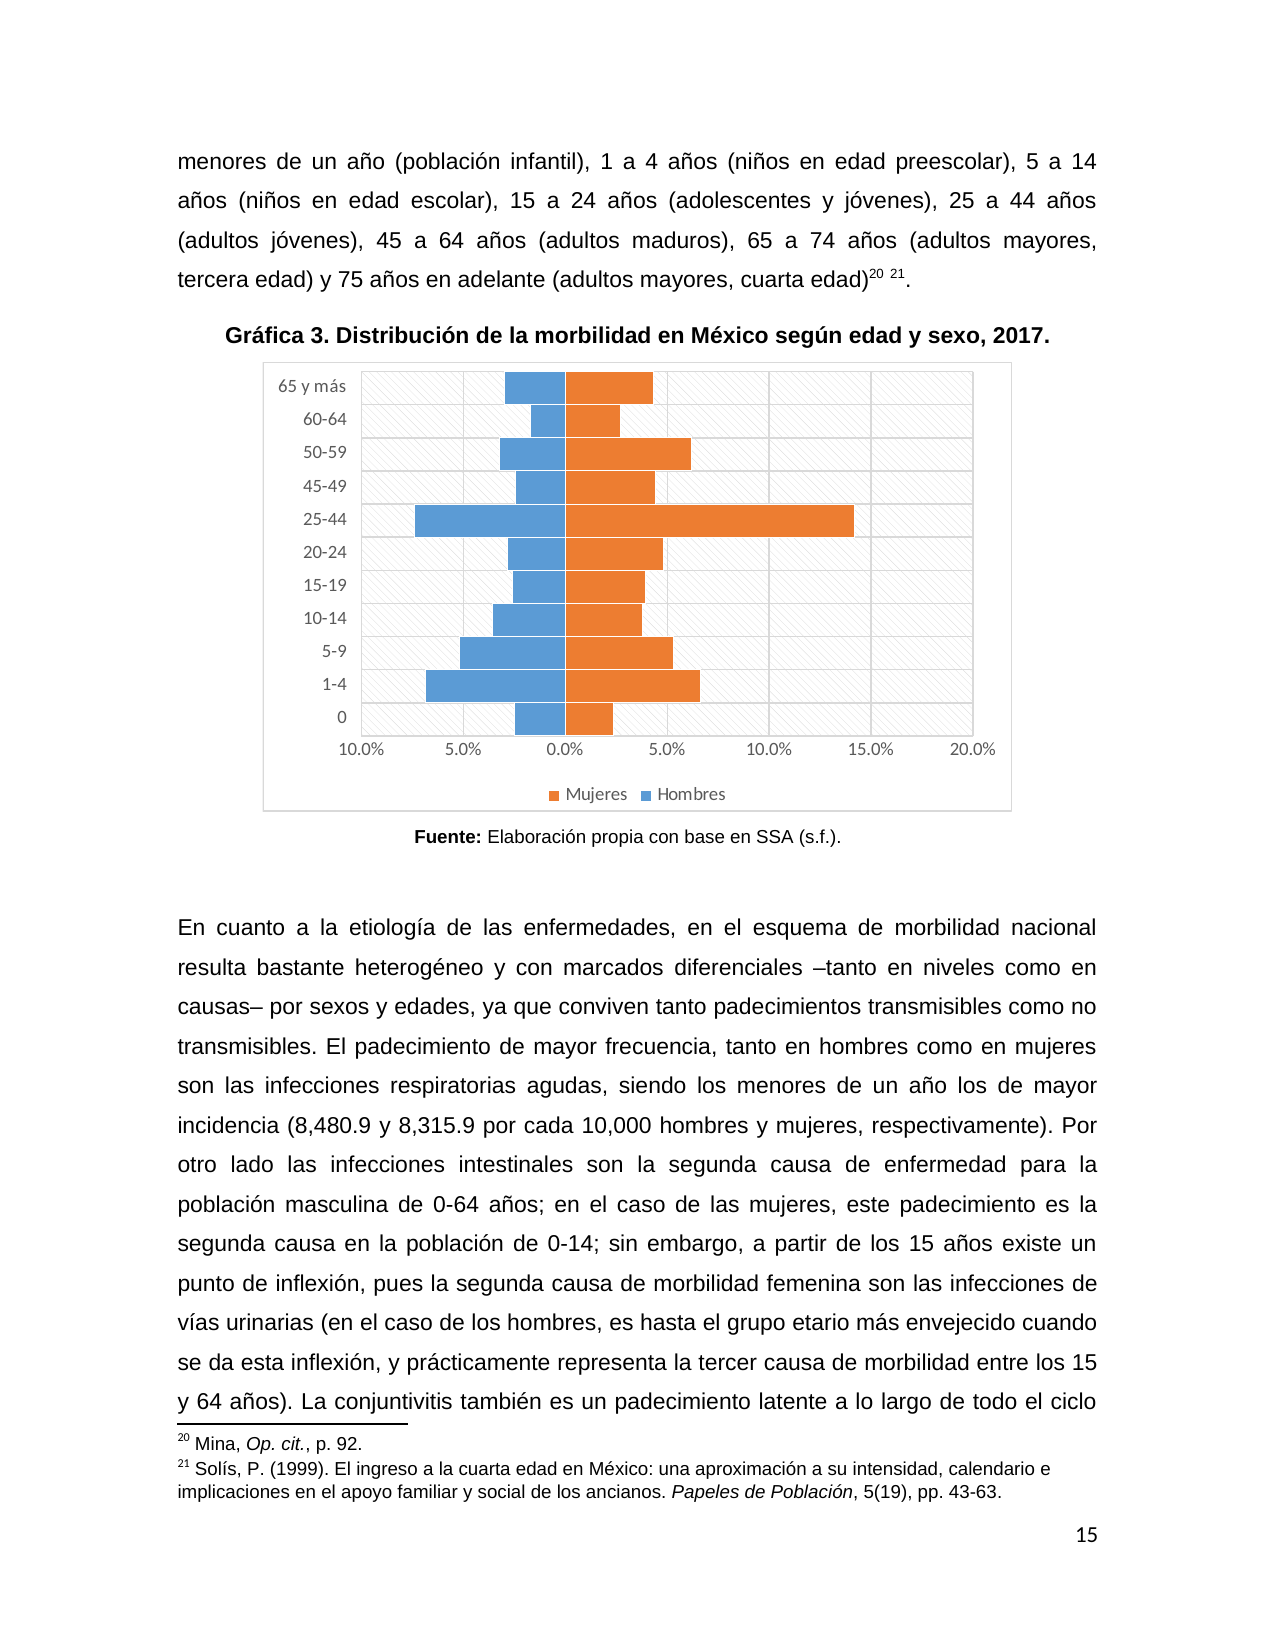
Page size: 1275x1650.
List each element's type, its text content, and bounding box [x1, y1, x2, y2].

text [177, 148, 1098, 292]
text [177, 914, 1098, 1414]
text Gráfica 3. Distribución de la morbilidad en México según edad y sexo, 2017. [177, 322, 1098, 349]
text Fuente: Elaboración propia con base en SSA (s.f.). [325, 826, 1098, 847]
